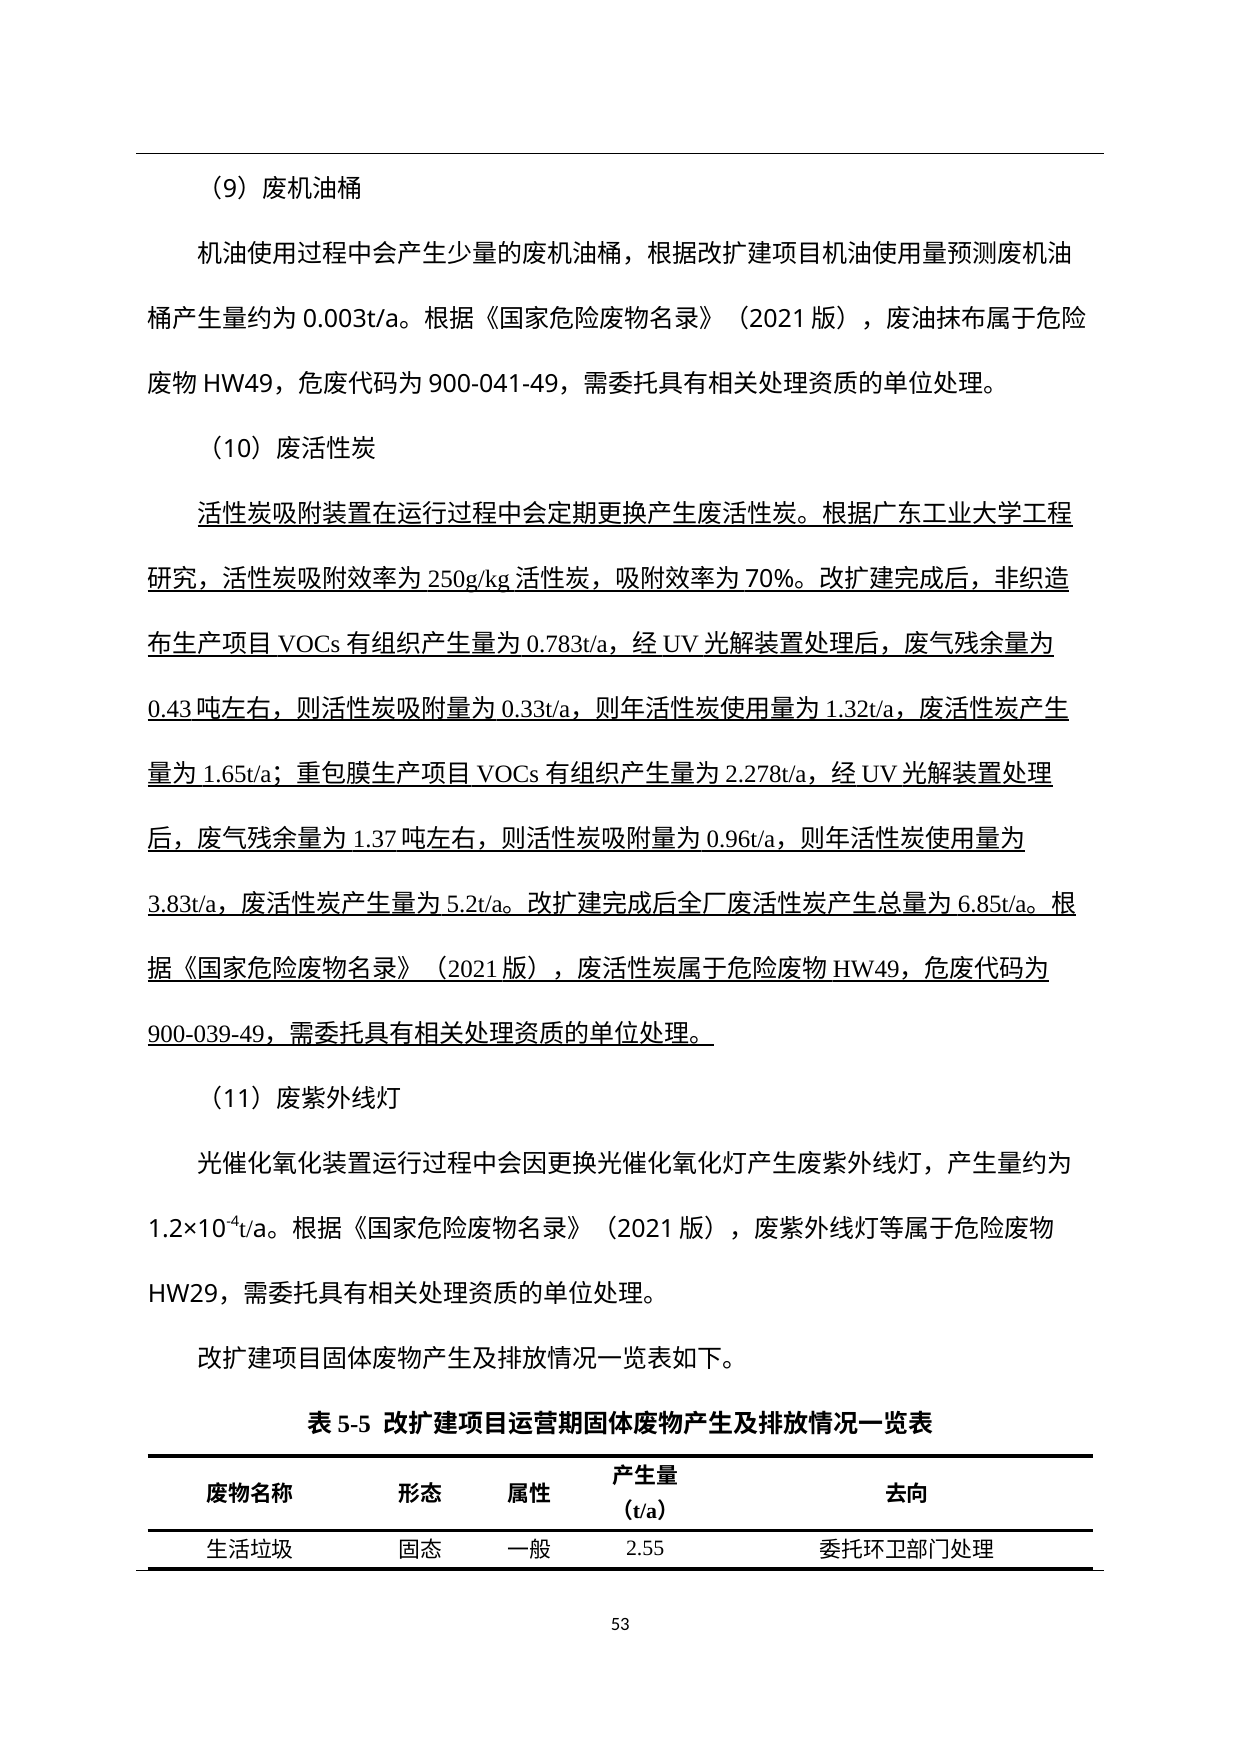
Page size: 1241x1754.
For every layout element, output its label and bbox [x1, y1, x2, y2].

table_header [136, 154, 1104, 1570]
